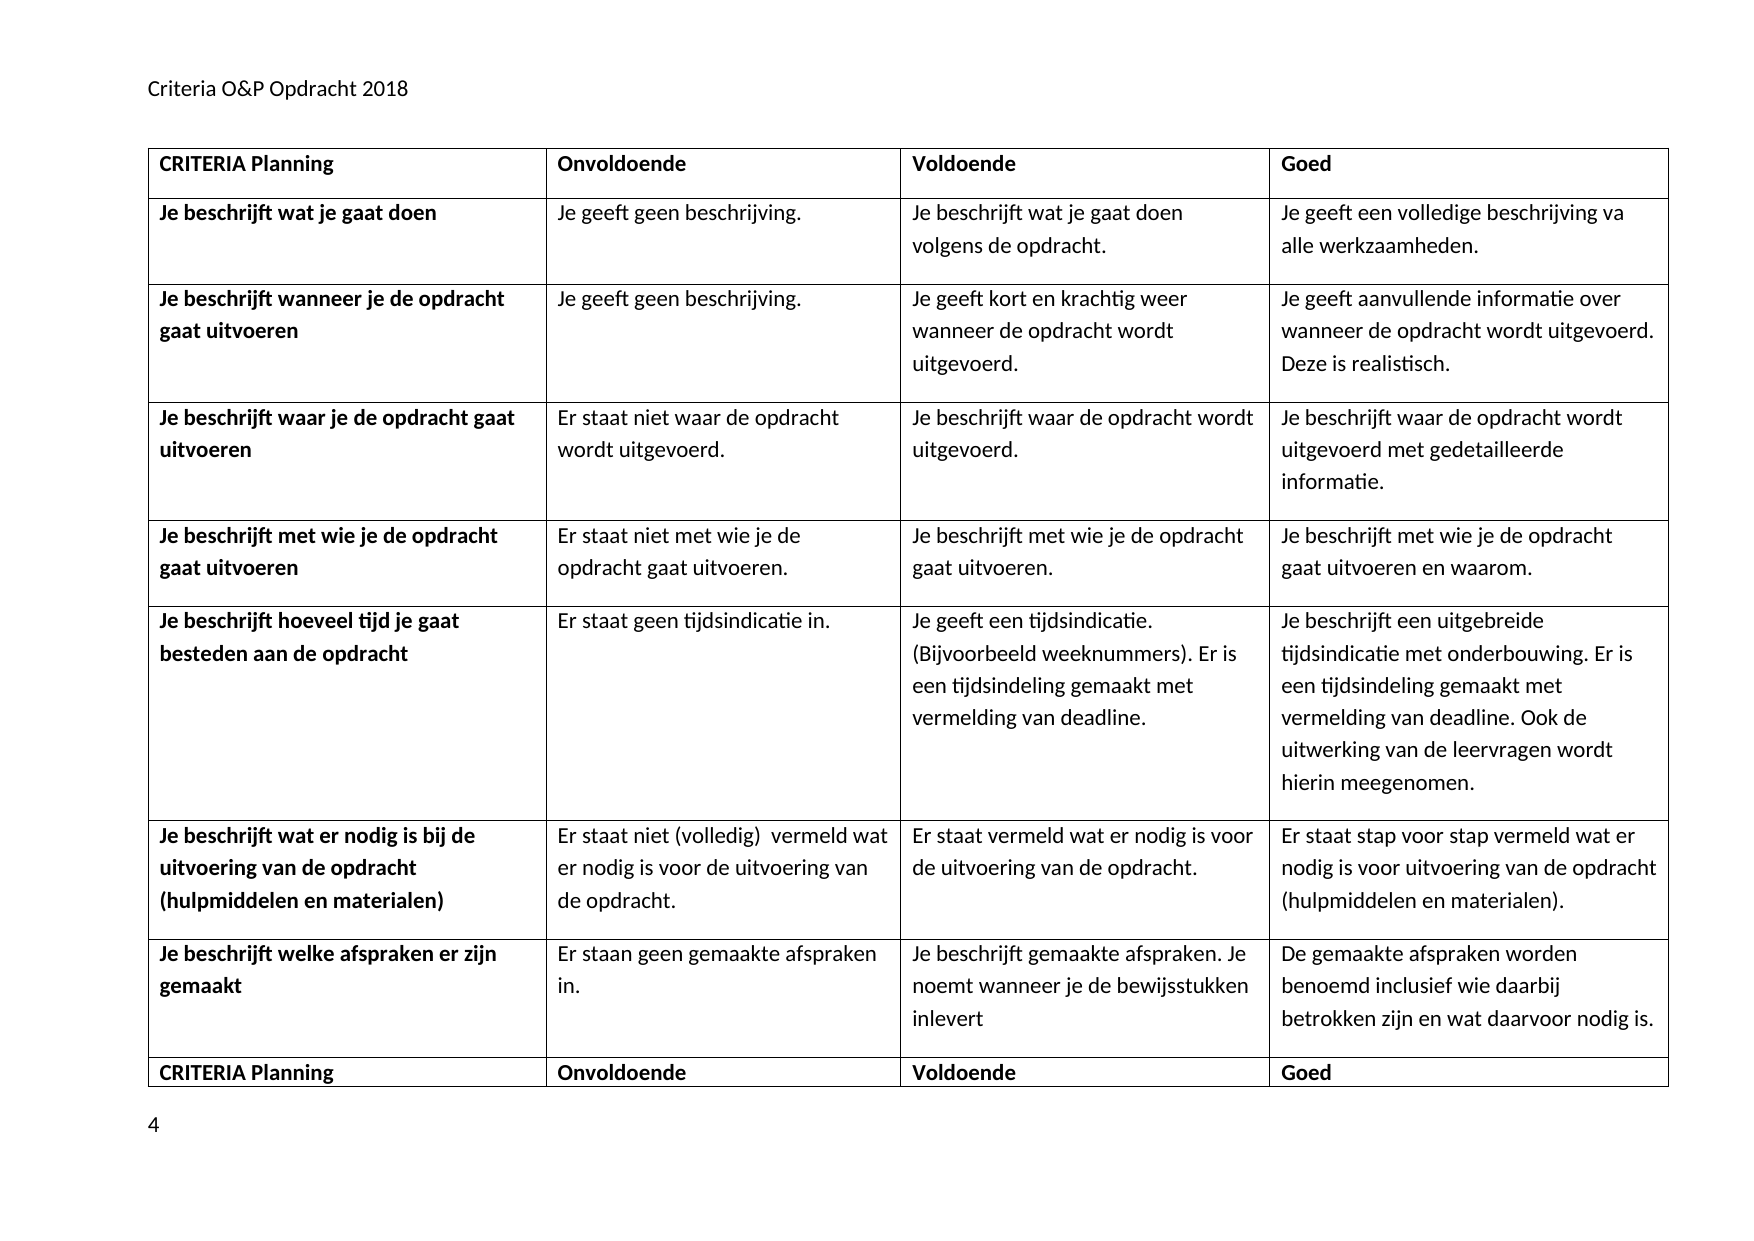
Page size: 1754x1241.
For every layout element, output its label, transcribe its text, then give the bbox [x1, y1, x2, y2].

table_cell De gemaakte afspraken worden benoemd inclusief wie daarbij betrokken zijn en wat daarvoor nodig is. [1270, 940, 1668, 1057]
table_cell Je beschrijft waar de opdracht wordt uitgevoerd. [901, 403, 1269, 520]
table_cell Je geeft een tijdsindicatie. (Bijvoorbeeld weeknummers). Er is een tijdsindeling gemaakt met vermelding van deadline. [901, 607, 1269, 820]
table_cell CRITERIA Planning [149, 1058, 546, 1086]
table_cell Je beschrijft wat je gaat doen [149, 199, 546, 283]
table_cell Er staat geen tijdsindicatie in. [547, 607, 900, 820]
table_cell Je geeft geen beschrijving. [547, 199, 900, 283]
table_cell Je beschrijft met wie je de opdracht gaat uitvoeren en waarom. [1270, 521, 1668, 606]
table_cell Er staat niet met wie je de opdracht gaat uitvoeren. [547, 521, 900, 606]
table_cell Er staan geen gemaakte afspraken in. [547, 940, 900, 1057]
table_cell Je geeft kort en krachtig weer wanneer de opdracht wordt uitgevoerd. [901, 285, 1269, 402]
table_cell Je beschrijft welke afspraken er zijn gemaakt [149, 940, 546, 1057]
table_cell Goed [1270, 1058, 1668, 1086]
table_cell Je geeft geen beschrijving. [547, 285, 900, 402]
table_cell Je beschrijft een uitgebreide tijdsindicatie met onderbouwing. Er is een tijdsindeling gemaakt met vermelding van deadline. Ook de uitwerking van de leervragen wordt hierin meegenomen. [1270, 607, 1668, 820]
table_cell Je beschrijft hoeveel tijd je gaat besteden aan de opdracht [149, 607, 546, 820]
table_cell Je beschrijft waar de opdracht wordt uitgevoerd met gedetailleerde informatie. [1270, 403, 1668, 520]
table_cell Je beschrijft gemaakte afspraken. Je noemt wanneer je de bewijsstukken inlevert [901, 940, 1269, 1057]
table_cell Er staat stap voor stap vermeld wat er nodig is voor uitvoering van de opdracht (hulpmiddelen en materialen). [1270, 821, 1668, 938]
table_cell Er staat niet waar de opdracht wordt uitgevoerd. [547, 403, 900, 520]
table_cell Voldoende [901, 1058, 1269, 1086]
table_header Onvoldoende [547, 149, 900, 197]
table_cell Je beschrijft met wie je de opdracht gaat uitvoeren [149, 521, 546, 606]
table_cell Er staat niet (volledig) vermeld wat er nodig is voor de uitvoering van de opdracht. [547, 821, 900, 938]
table_cell Je geeft aanvullende informatie over wanneer de opdracht wordt uitgevoerd. Deze is realistisch. [1270, 285, 1668, 402]
table_header CRITERIA Planning [149, 149, 546, 197]
table_cell Je beschrijft met wie je de opdracht gaat uitvoeren. [901, 521, 1269, 606]
table_header Goed [1270, 149, 1668, 197]
table_cell Je geeft een volledige beschrijving va alle werkzaamheden. [1270, 199, 1668, 283]
table_header Voldoende [901, 149, 1269, 197]
table_cell Onvoldoende [547, 1058, 900, 1086]
table_cell Je beschrijft wat er nodig is bij de uitvoering van de opdracht (hulpmiddelen en materialen) [149, 821, 546, 938]
table_cell Je beschrijft wanneer je de opdracht gaat uitvoeren [149, 285, 546, 402]
table_cell Je beschrijft wat je gaat doen volgens de opdracht. [901, 199, 1269, 283]
table_cell Je beschrijft waar je de opdracht gaat uitvoeren [149, 403, 546, 520]
table_cell Er staat vermeld wat er nodig is voor de uitvoering van de opdracht. [901, 821, 1269, 938]
